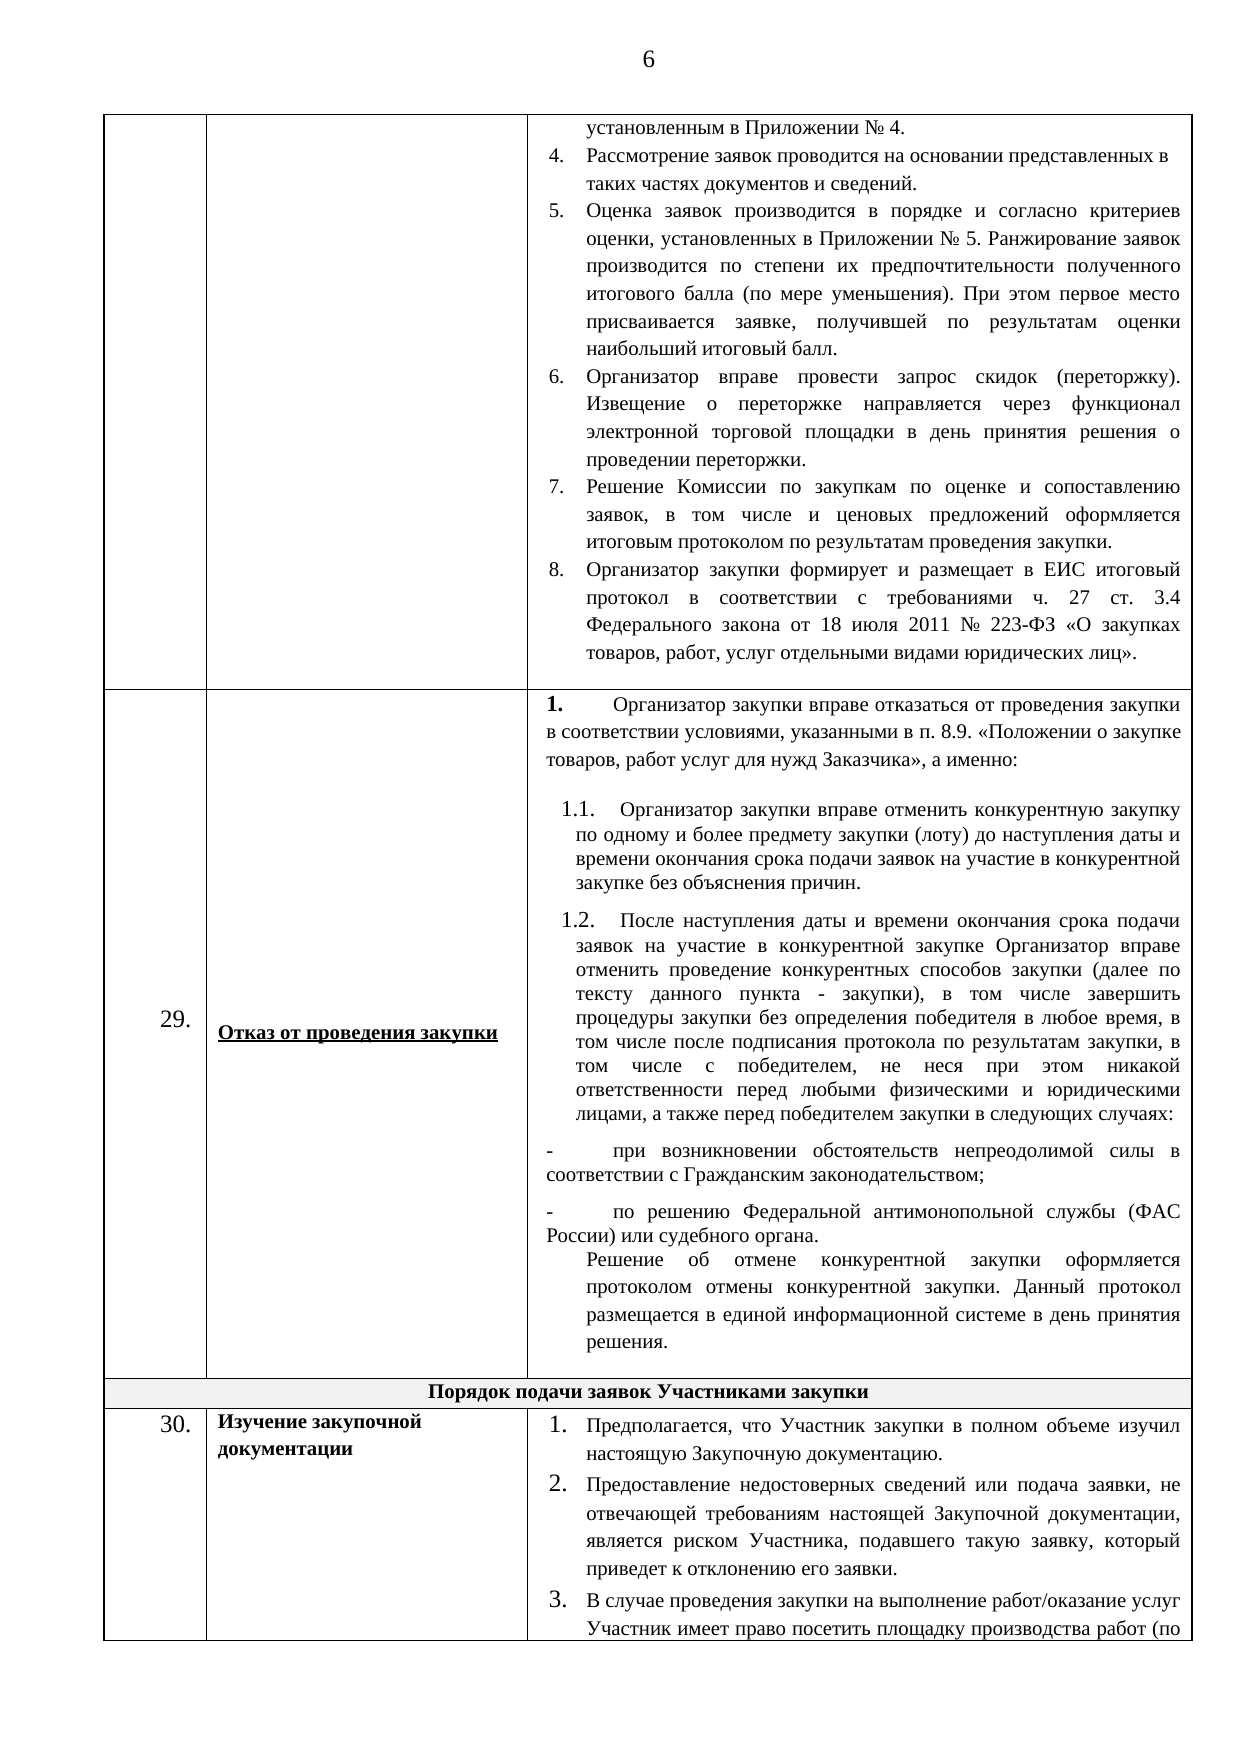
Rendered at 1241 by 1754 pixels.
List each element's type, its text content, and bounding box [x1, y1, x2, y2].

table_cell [207, 1409, 527, 1640]
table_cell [207, 115, 527, 688]
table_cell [528, 115, 1191, 688]
table_cell Порядок подачи заявок Участниками закупки [105, 1379, 1191, 1408]
table_cell [105, 690, 206, 1378]
table_cell Отказ от проведения закупки [207, 690, 527, 1378]
table_cell [105, 115, 206, 688]
table_cell [105, 1409, 206, 1640]
table_cell Организатор закупки вправе отказаться от проведения закупки в соответствии условиями, указанными в п. 8.9. «Положении о закупке товаров, работ услуг для нужд Заказчика», а именно: Организатор закупки вправе отменить конкурентную закупку по одному и более предмету закупки (лоту) до наступления даты и времени окончания срока подачи заявок на участие в конкурентной закупке без объяснения причин. После наступления даты и времени окончания срока подачи заявок на участие в конкурентной закупке Организатор вправе отменить проведение конкурентных способов закупки (далее по тексту данного пункта - закупки), в том числе завершить процедуры закупки без определения победителя в любое время, в том числе после подписания протокола по результатам закупки, в том числе с победителем, не неся при этом никакой ответственности перед любыми физическими и юридическими лицами, а также перед победителем закупки в следующих случаях: - при возникновении обстоятельств непреодолимой силы в соответствии с Гражданским законодательством; - по решению Федеральной антимонопольной службы (ФАС России) или судебного органа. Решение об отмене конкурентной закупки оформляется протоколом отмены конкурентной закупки. Данный протокол размещается в единой информационной системе в день принятия решения. [528, 690, 1191, 1378]
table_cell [528, 1409, 1191, 1640]
